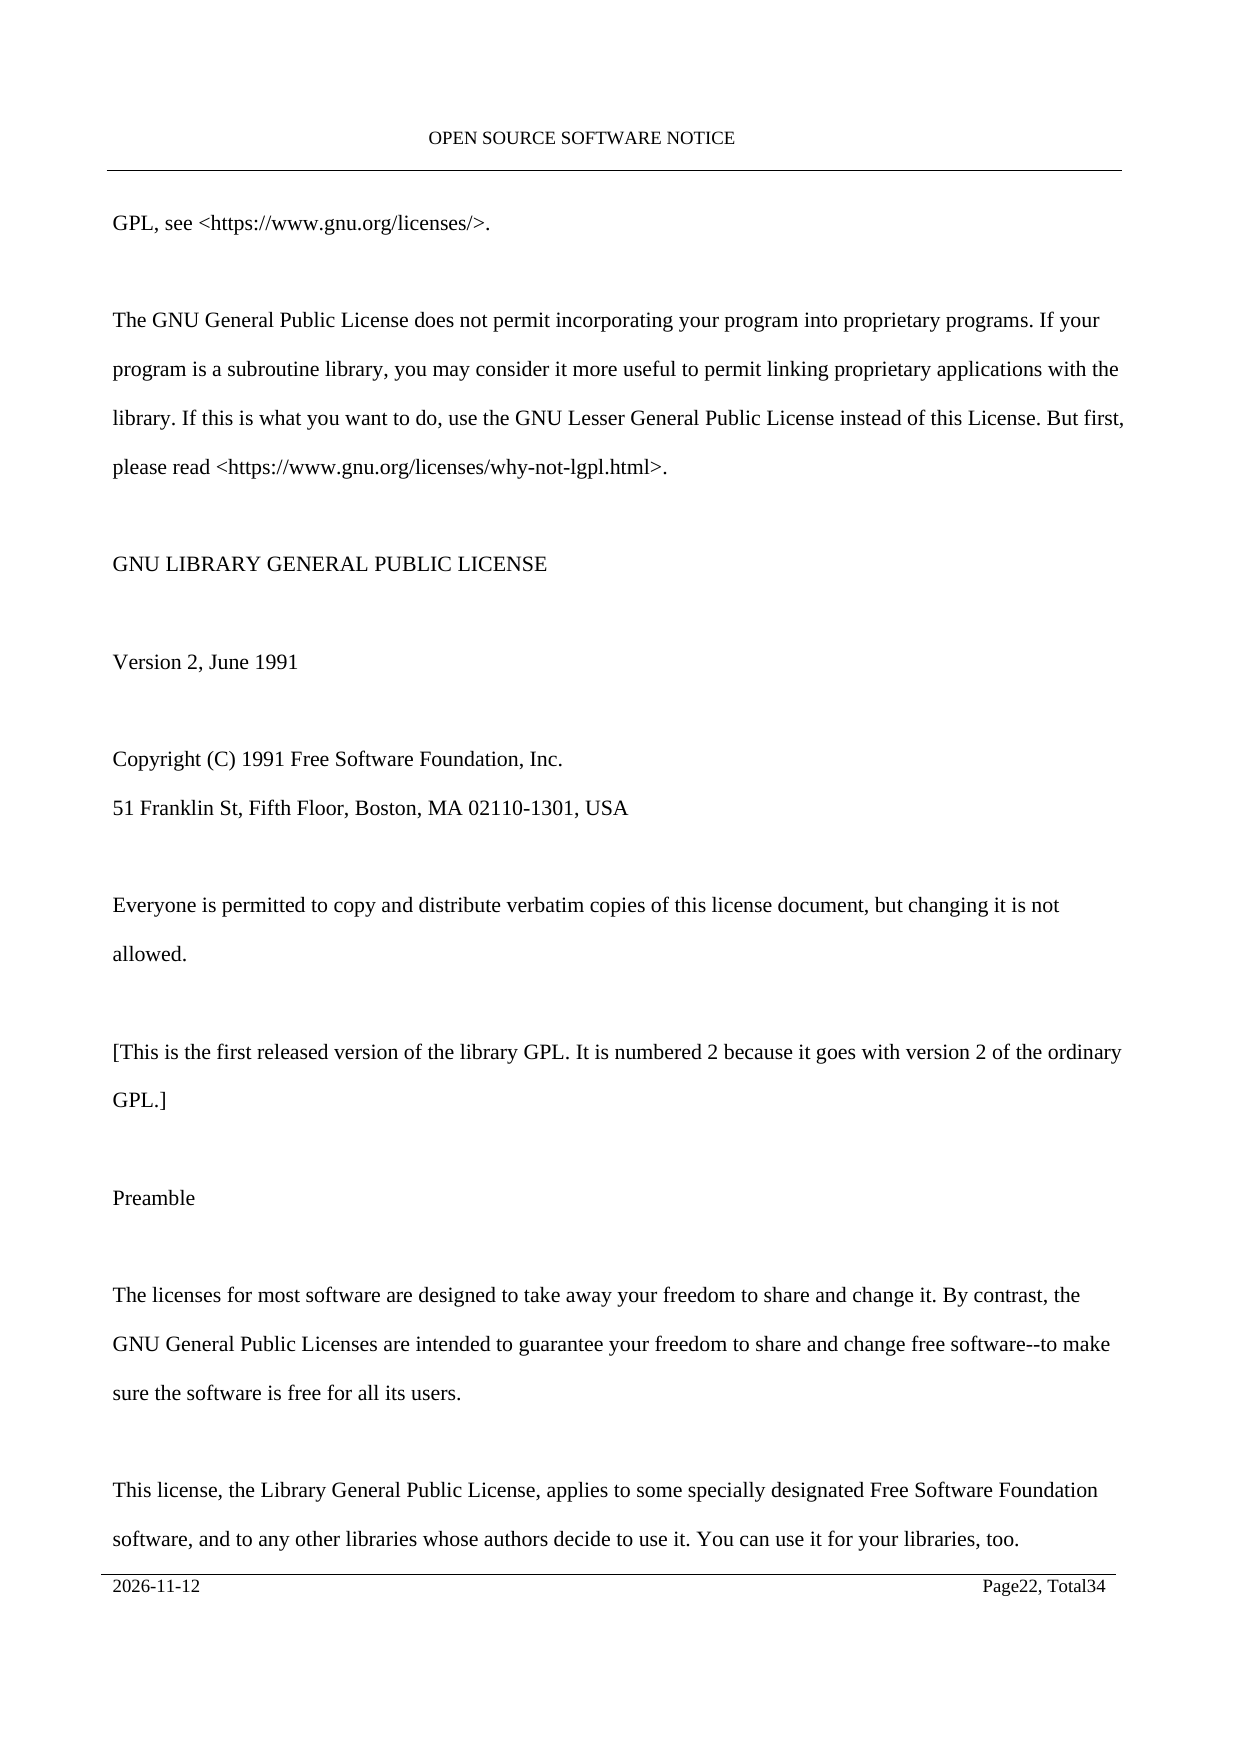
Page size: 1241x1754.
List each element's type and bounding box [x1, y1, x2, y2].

text [112, 206, 1128, 1555]
